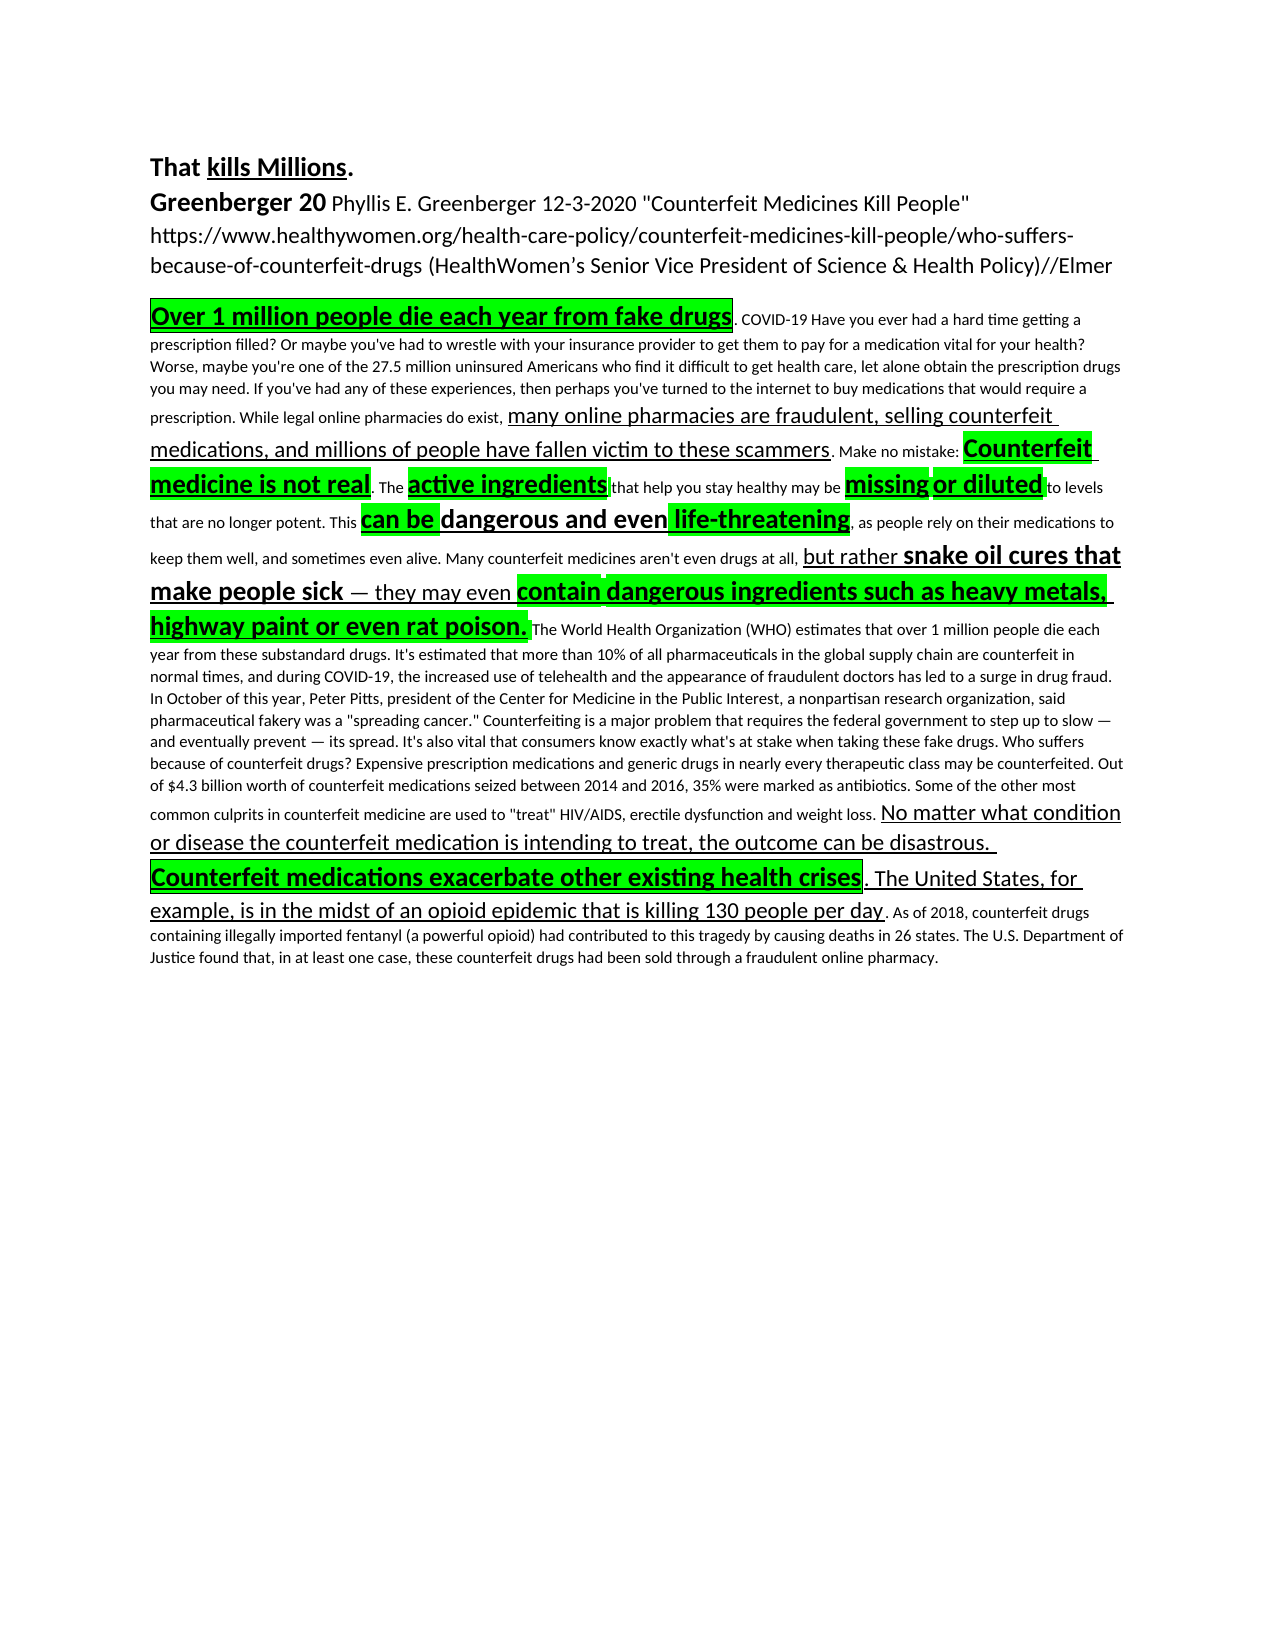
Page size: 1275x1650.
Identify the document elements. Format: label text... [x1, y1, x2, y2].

subtitle That kills Millions. [150, 150, 1125, 183]
text Over 1 million people die each year from fake drugs. COVID-19 Have you ever had a hard time getting a prescription filled? Or maybe you've had to wrestle with your insurance provider to get them to pay for a medication vital for your health? Worse, maybe you're one of the 27.5 million uninsured Americans who find it difficult to get health care, let alone obtain the prescription drugs you may need. If you've had any of these experiences, then perhaps you've turned to the internet to buy medications that would require a prescription. While legal online pharmacies do exist, many online pharmacies are fraudulent, selling counterfeit medications, and millions of people have fallen victim to these scammers. Make no mistake: Counterfeit medicine is not real. The active ingredients that help you stay healthy may be missing or diluted to levels that are no longer potent. This can be dangerous and even life-threatening, as people rely on their medications to keep them well, and sometimes even alive. Many counterfeit medicines aren't even drugs at all, but rather snake oil cures that make people sick — they may even contain dangerous ingredients such as heavy metals, highway paint or even rat poison. The World Health Organization (WHO) estimates that over 1 million people die each year from these substandard drugs. It's estimated that more than 10% of all pharmaceuticals in the global supply chain are counterfeit in normal times, and during COVID-19, the increased use of telehealth and the appearance of fraudulent doctors has led to a surge in drug fraud. In October of this year, Peter Pitts, president of the Center for Medicine in the Public Interest, a nonpartisan research organization, said pharmaceutical fakery was a "spreading cancer." Counterfeiting is a major problem that requires the federal government to step up to slow — and eventually prevent — its spread. It's also vital that consumers know exactly what's at stake when taking these fake drugs. Who suffers because of counterfeit drugs? Expensive prescription medications and generic drugs in nearly every therapeutic class may be counterfeited. Out of $4.3 billion worth of counterfeit medications seized between 2014 and 2016, 35% were marked as antibiotics. Some of the other most common culprits in counterfeit medicine are used to "treat" HIV/AIDS, erectile dysfunction and weight loss. No matter what condition or disease the counterfeit medication is intending to treat, the outcome can be disastrous. Counterfeit medications exacerbate other existing health crises. The United States, for example, is in the midst of an opioid epidemic that is killing 130 people per day. As of 2018, counterfeit drugs containing illegally imported fentanyl (a powerful opioid) had contributed to this tragedy by causing deaths in 26 states. The U.S. Department of Justice found that, in at least one case, these counterfeit drugs had been sold through a fraudulent online pharmacy. [150, 298, 1125, 968]
text Greenberger 20 Phyllis E. Greenberger 12-3-2020 "Counterfeit Medicines Kill People" https://www.healthywomen.org/health-care-policy/counterfeit-medicines-kill-people/who-suffers-because-of-counterfeit-drugs (HealthWomen’s Senior Vice President of Science & Health Policy)//Elmer [150, 186, 1125, 279]
